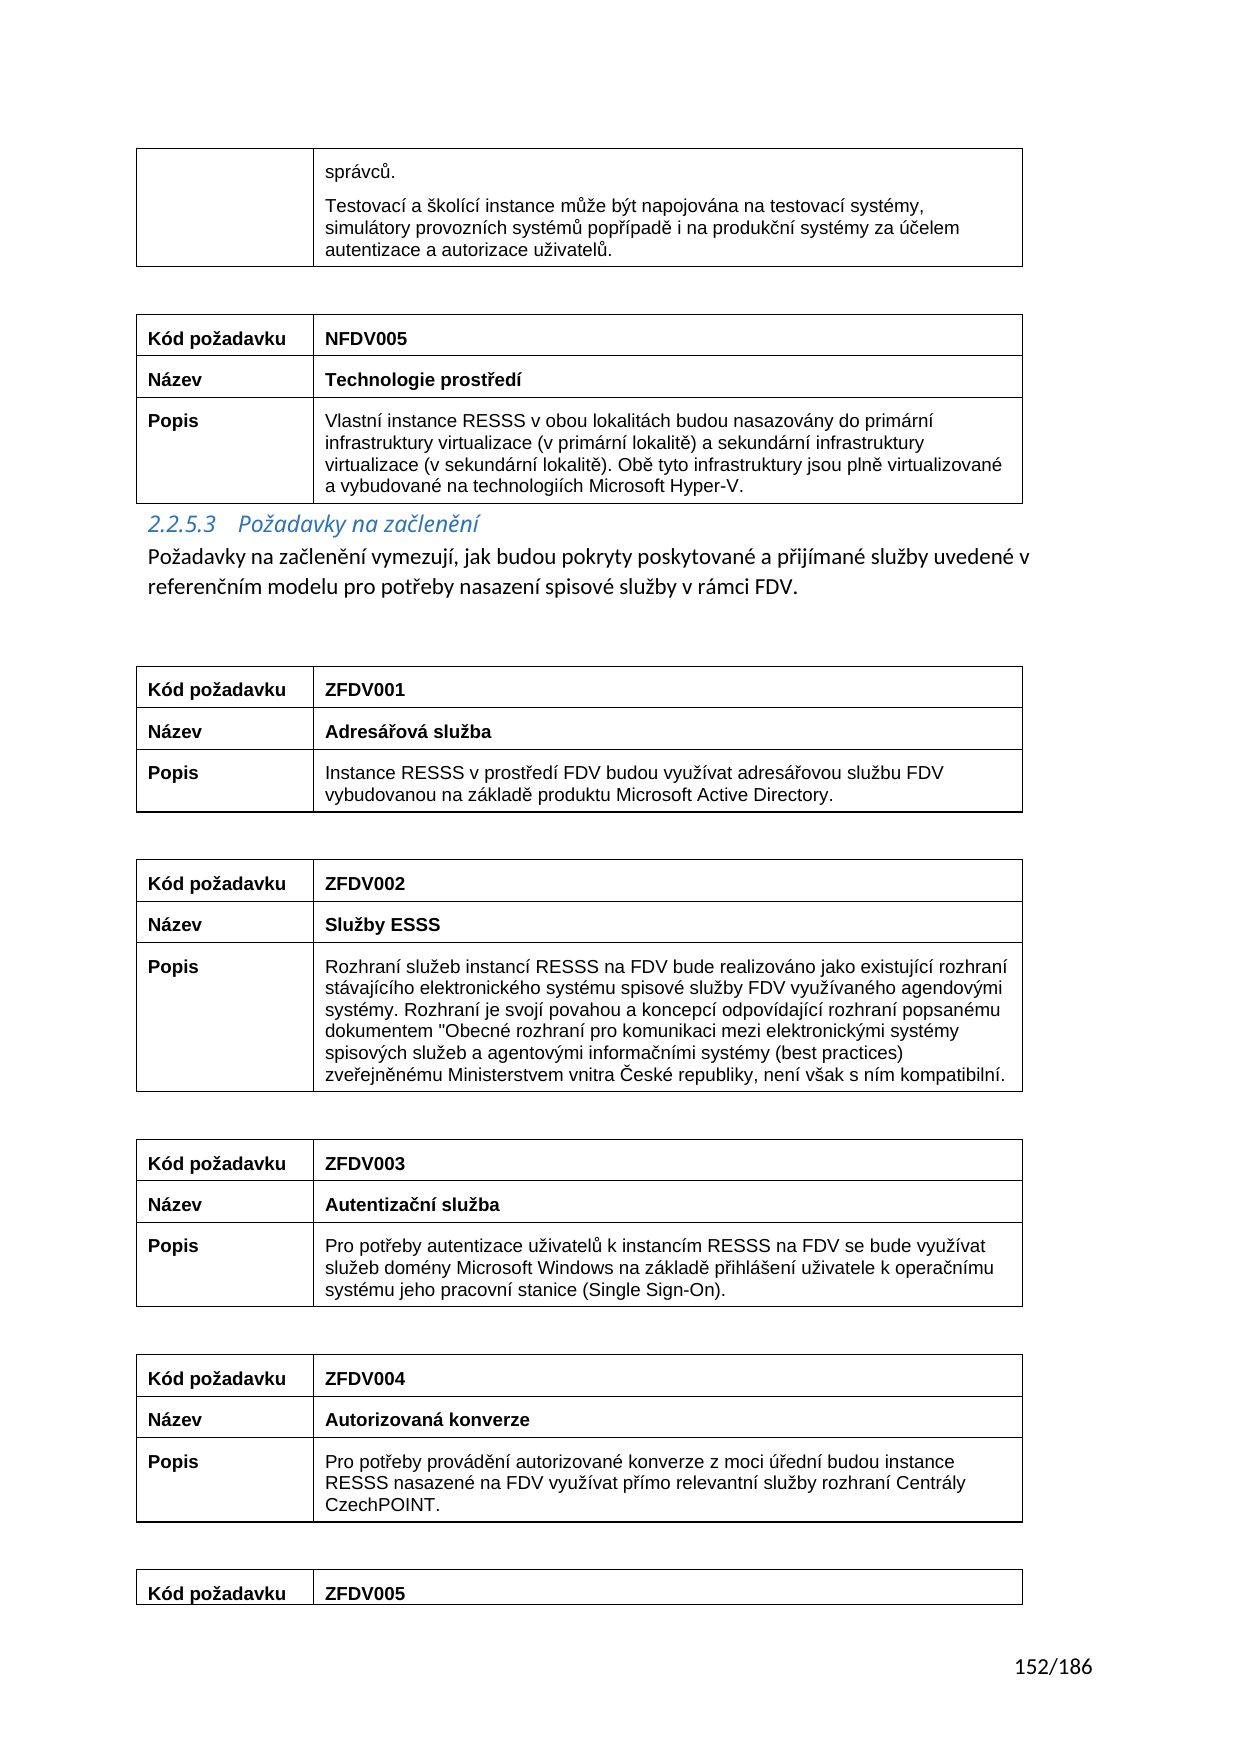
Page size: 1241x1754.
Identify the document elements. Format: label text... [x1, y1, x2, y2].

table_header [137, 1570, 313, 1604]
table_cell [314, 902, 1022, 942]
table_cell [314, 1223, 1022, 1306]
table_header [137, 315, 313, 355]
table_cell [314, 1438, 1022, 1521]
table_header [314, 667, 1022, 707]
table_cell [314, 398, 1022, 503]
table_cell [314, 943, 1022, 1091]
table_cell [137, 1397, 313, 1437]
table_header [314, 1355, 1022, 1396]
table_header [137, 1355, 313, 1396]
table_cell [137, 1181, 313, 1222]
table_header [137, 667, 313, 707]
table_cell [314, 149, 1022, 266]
text Požadavky na začlenění vymezují, jak budou pokryty poskytované a přijímané služby uvedené v referenčním modelu pro potřeby nasazení spisové služby v rámci FDV. [148, 542, 1093, 600]
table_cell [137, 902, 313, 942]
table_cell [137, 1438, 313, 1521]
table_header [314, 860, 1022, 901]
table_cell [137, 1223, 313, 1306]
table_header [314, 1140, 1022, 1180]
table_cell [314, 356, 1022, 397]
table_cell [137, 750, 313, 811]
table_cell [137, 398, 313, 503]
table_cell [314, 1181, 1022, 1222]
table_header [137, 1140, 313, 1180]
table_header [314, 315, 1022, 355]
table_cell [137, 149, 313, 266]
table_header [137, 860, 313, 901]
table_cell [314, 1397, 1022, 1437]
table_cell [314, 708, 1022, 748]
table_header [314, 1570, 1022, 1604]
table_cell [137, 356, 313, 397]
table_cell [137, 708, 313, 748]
subtitle Požadavky na začlenění [148, 508, 1093, 539]
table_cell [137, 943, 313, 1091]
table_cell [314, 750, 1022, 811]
